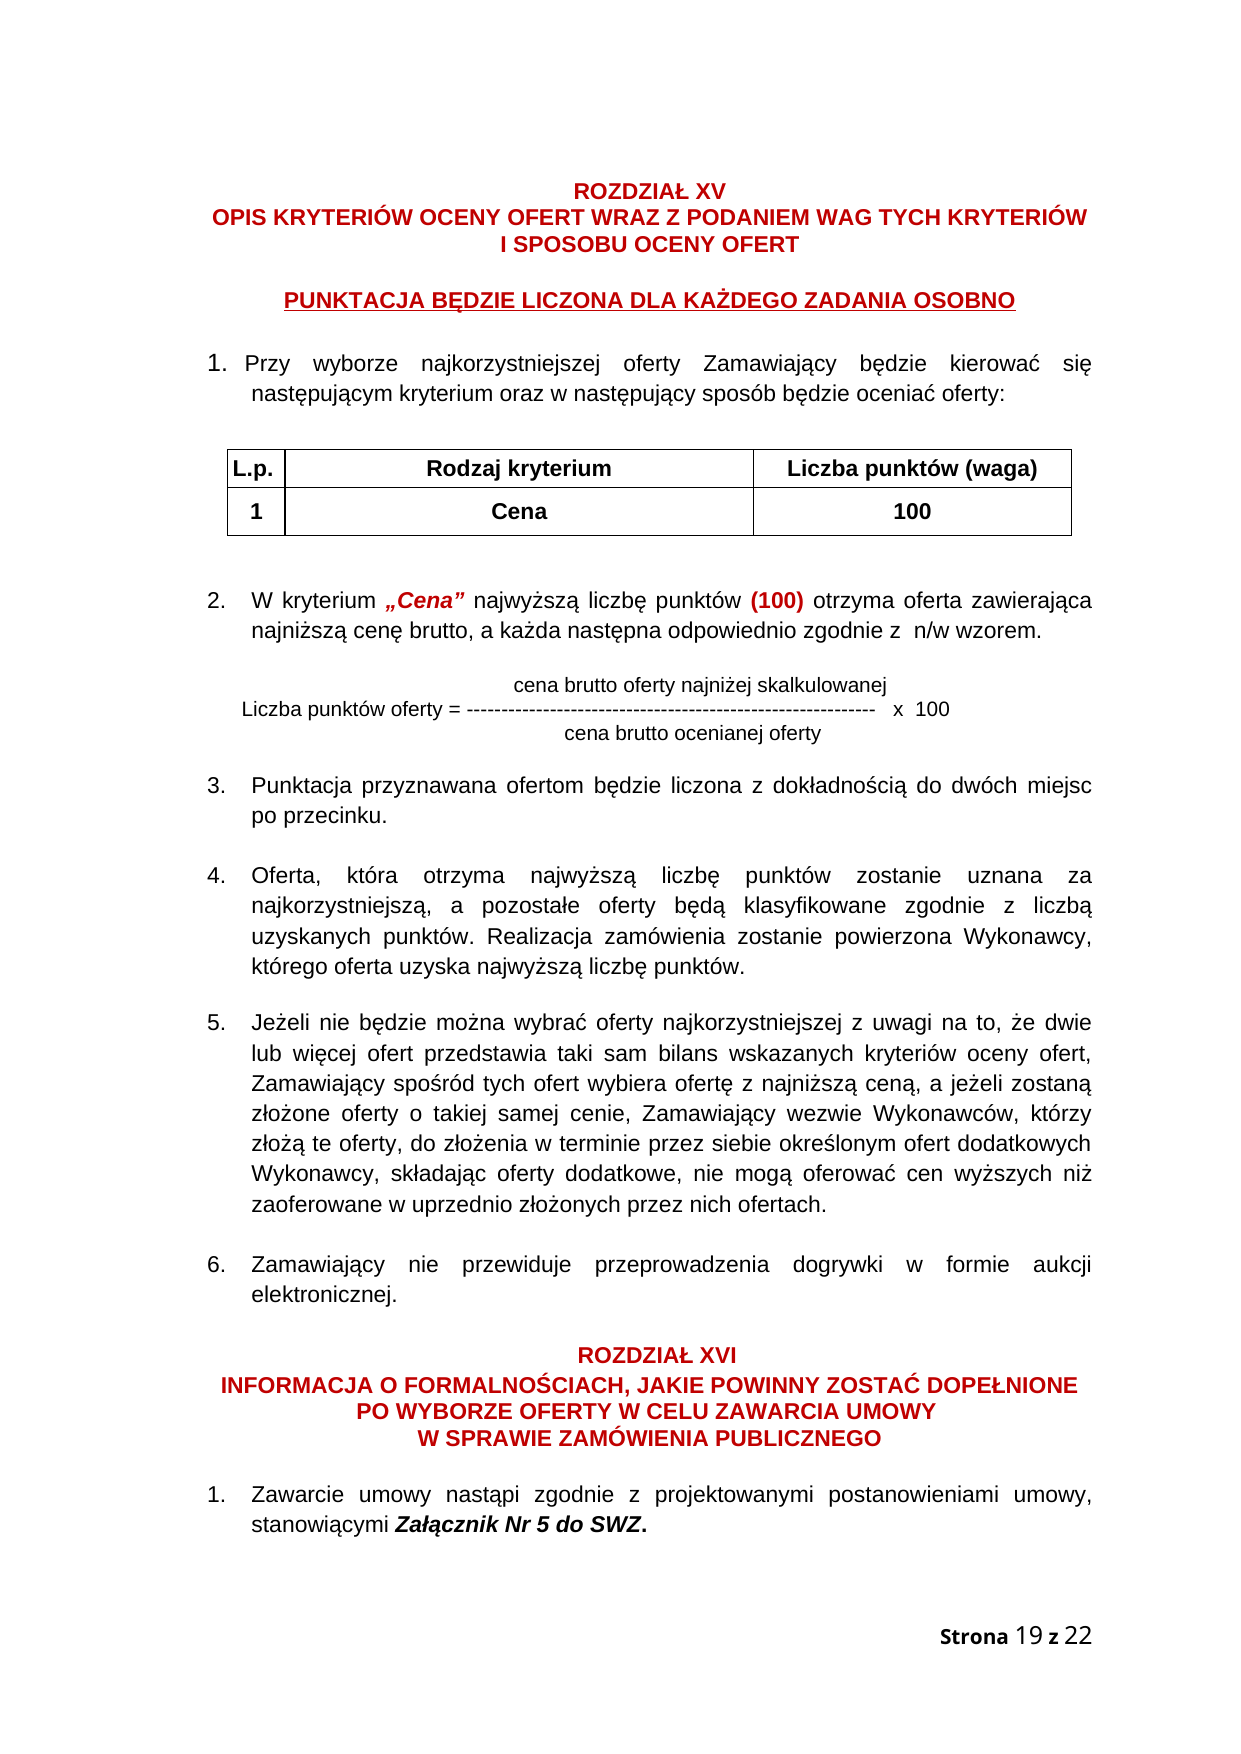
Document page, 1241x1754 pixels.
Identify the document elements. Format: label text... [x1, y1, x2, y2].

list ROZDZIAŁ XVI [222, 1342, 1092, 1368]
subtitle INFORMACJA O FORMALNOŚCIACH, JAKIE POWINNY ZOSTAĆ DOPEŁNIONE PO WYBORZE OFERTY W CELU ZAWARCIA UMOWY W SPRAWIE ZAMÓWIENIA PUBLICZNEGO [207, 1372, 1092, 1451]
list Oferta, która otrzyma najwyższą liczbę punktów zostanie uznana za najkorzystniejszą, a pozostałe oferty będą klasyfikowane zgodnie z liczbą uzyskanych punktów. Realizacja zamówienia zostanie powierzona Wykonawcy, którego oferta uzyska najwyższą liczbę punktów. [207, 862, 1092, 979]
list Zawarcie umowy nastąpi zgodnie z projektowanymi postanowieniami umowy, stanowiącymi Załącznik Nr 5 do SWZ. [207, 1481, 1092, 1538]
list Zamawiający nie przewiduje przeprowadzenia dogrywki w formie aukcji elektronicznej. [207, 1251, 1092, 1308]
text PUNKTACJA BĘDZIE LICZONA DLA KAŻDEGO ZADANIA OSOBNO [207, 287, 1092, 313]
table_header Rodzaj kryterium [286, 450, 753, 487]
title ROZDZIAŁ XV [207, 178, 1092, 204]
list Punktacja przyznawana ofertom będzie liczona z dokładnością do dwóch miejsc po przecinku. [207, 772, 1092, 828]
text cena brutto ocenianej oferty [207, 721, 1092, 745]
table_header L.p. [228, 450, 284, 487]
list W kryterium „Cena” najwyższą liczbę punktów (100) otrzyma oferta zawierająca najniższą cenę brutto, a każda następna odpowiednio zgodnie z n/w wzorem. [207, 587, 1092, 643]
list Jeżeli nie będzie można wybrać oferty najkorzystniejszej z uwagi na to, że dwie lub więcej ofert przedstawia taki sam bilans wskazanych kryteriów oceny ofert, Zamawiający spośród tych ofert wybiera ofertę z najniższą ceną, a jeżeli zostaną złożone oferty o takiej samej cenie, Zamawiający wezwie Wykonawców, którzy złożą te oferty, do złożenia w terminie przez siebie określonym ofert dodatkowych Wykonawcy, składając oferty dodatkowe, nie mogą oferować cen wyższych niż zaoferowane w uprzednio złożonych przez nich ofertach. [207, 1009, 1092, 1217]
table_cell 100 [754, 488, 1071, 535]
text cena brutto oferty najniżej skalkulowanej [207, 673, 1092, 697]
table_cell Cena [286, 488, 753, 535]
list Przy wyborze najkorzystniejszej oferty Zamawiający będzie kierować się następującym kryterium oraz w następujący sposób będzie oceniać oferty: [207, 348, 1092, 407]
table_header Liczba punktów (waga) [754, 450, 1071, 487]
text Liczba punktów oferty = ----------------------------------------------------------- x 100 [207, 697, 1092, 721]
title OPIS KRYTERIÓW OCENY OFERT WRAZ Z PODANIEM WAG TYCH KRYTERIÓW I SPOSOBU OCENY OFERT [207, 204, 1092, 257]
table_cell 1 [228, 488, 284, 535]
